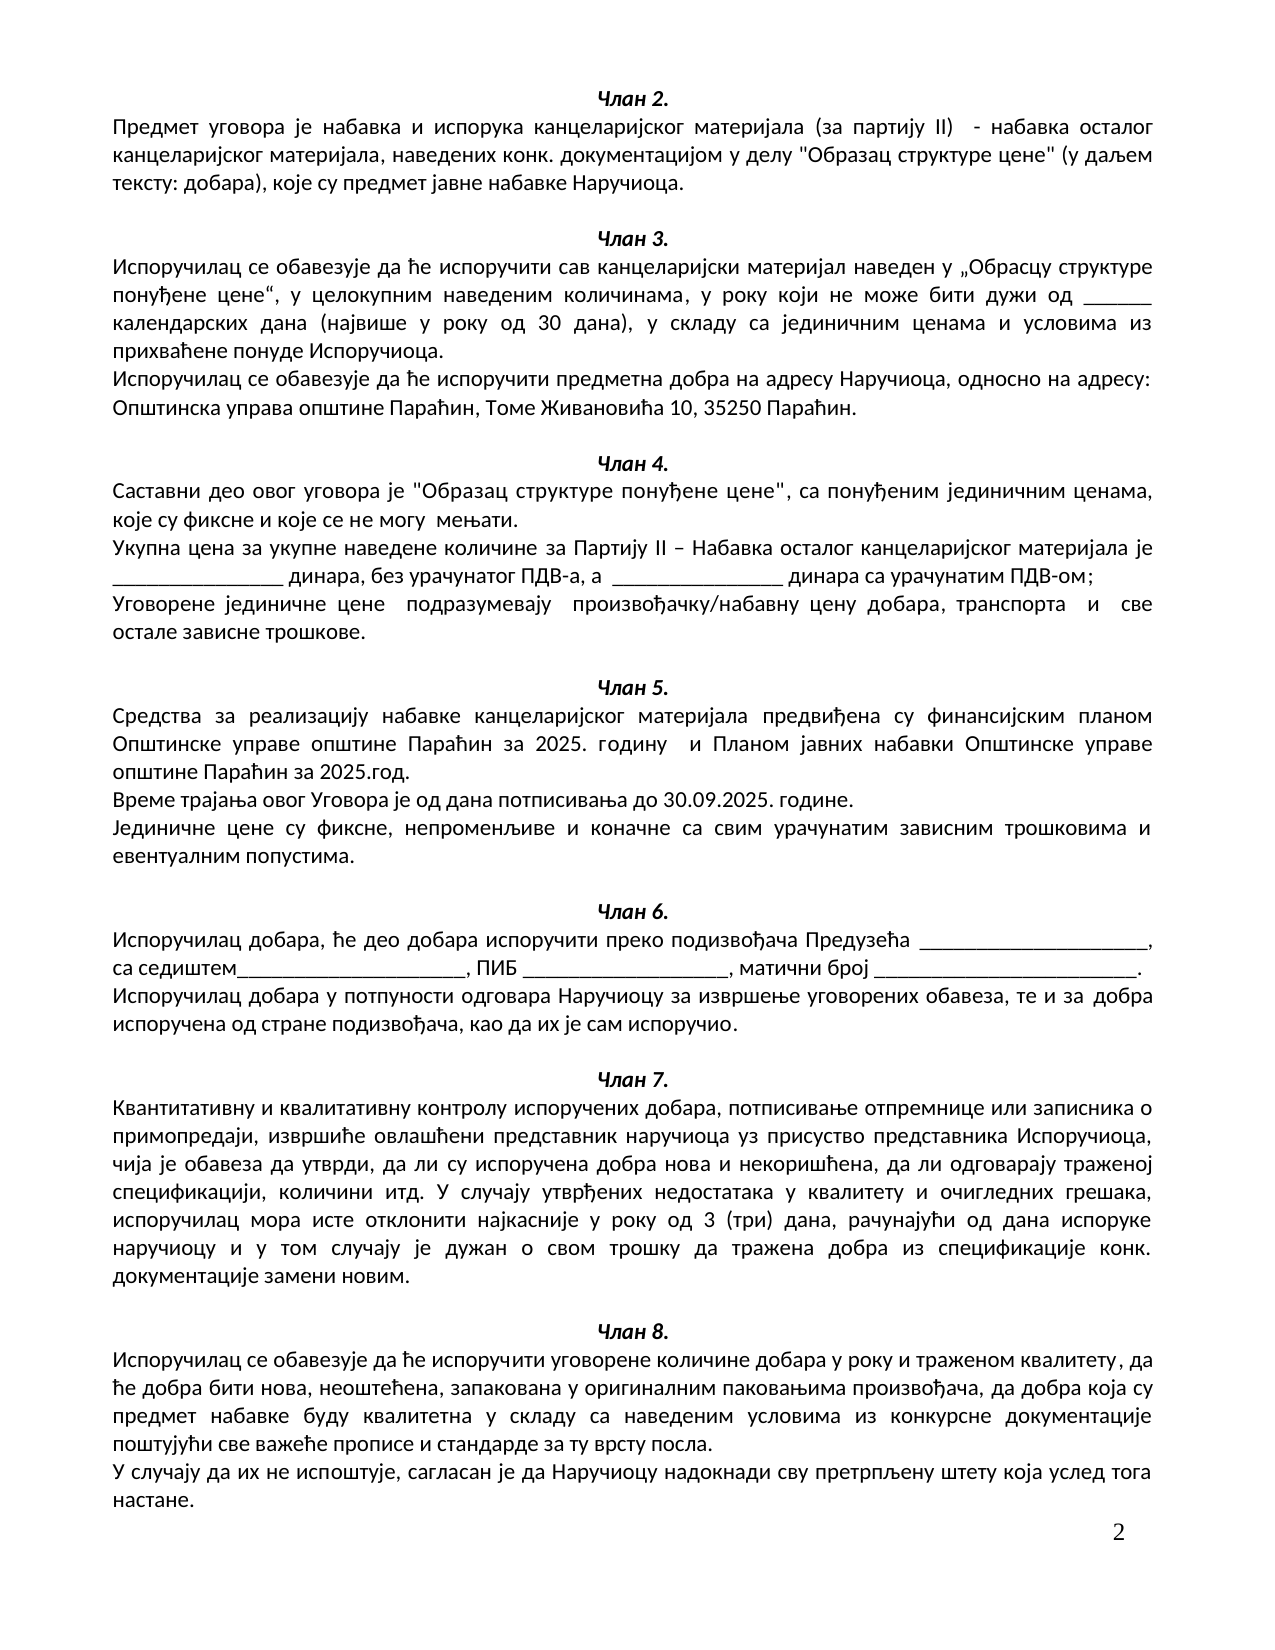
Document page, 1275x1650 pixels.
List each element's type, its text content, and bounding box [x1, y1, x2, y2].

text Члан 6. [112, 897, 1153, 925]
text Предмет уговора је набавка и испорука канцеларијског материјала (за партију II) - набавка осталог канцеларијског материјала, наведених конк. документацијом у делу "Образац структуре цене" (у даљем тексту: добара), које су предмет јавне набавке Наручиоца. [112, 112, 1153, 196]
text Јединичне цене су фиксне, непроменљиве и коначне са свим урачунатим зависним трошковима и евентуалним попустима. [112, 813, 1153, 869]
text Испоручилац се обавезује да ће испоручити уговорене количине добара у року и траженом квалитету, да ће добра бити нова, неоштећена, запакована у оригиналним паковањима произвођача, да добра која су предмет набавке буду квалитетна у складу са наведеним условима из конкурсне документације поштујући све важеће прописе и стандарде за ту врсту посла. [112, 1345, 1153, 1457]
text Члан 4. [112, 449, 1153, 477]
text У случају да их не испоштује, сагласан је да Наручиоцу надокнади сву претрпљену штету која услед тога настане. [112, 1457, 1153, 1513]
text Испоручилац добара у потпуности одговара Наручиоцу за извршење уговорених обавеза, те и за добра испоручена од стране подизвођача, као да их је сам испоручио. [112, 981, 1153, 1037]
text Члан 7. [112, 1065, 1153, 1093]
text Средства за реализацију набавке канцеларијског материјала предвиђена су финансијским планом Општинске управе општине Параћин за 2025. годину и Планом јавних набавки Општинске управе општине Параћин за 2025.год. [112, 701, 1153, 785]
text Члан 2. [112, 84, 1153, 112]
text Испоручилац се обавезује да ће испоручити предметна добра на адресу Наручиоца, односно на адресу: Општинска управа општине Параћин, Томе Живановића 10, 35250 Параћин. [112, 364, 1153, 421]
text Члан 3. [112, 224, 1153, 252]
text Уговорене јединичне цене подразумевају произвођачку/набавну цену добара, транспорта и све остале зависне трошкове. [112, 589, 1153, 645]
text Саставни део овог уговора је "Образац структуре понуђене цене", са понуђеним јединичним ценама, које су фиксне и које се не могу мењати. [112, 477, 1153, 533]
text Испоручилац добара, ће део добара испоручити преко подизвођача Предузећа ____________________, са седиштем____________________, ПИБ __________________, матични број _______________________. [112, 925, 1153, 981]
text Укупна цена за укупне наведене количине за Партију II – Набавка осталог канцеларијског материјала је _______________ динара, без урачунатог ПДВ-а, а _______________ динара са урачунатим ПДВ-ом; [112, 533, 1153, 589]
text Квантитативну и квалитативну контролу испоручених добара, потписивање отпремнице или записника о примопредаји, извршиће овлашћени представник наручиоца уз присуство представника Испоручиоца, чија је обавеза да утврди, да ли су испоручена добра нова и некоришћена, да ли одговарају траженој спецификацији, количини итд. У случају утврђених недостатака у квалитету и очигледних грешака, испоручилац мора исте отклонити најкасније у року од 3 (три) дана, рачунајући од дана испоруке наручиоцу и у том случају је дужан о свом трошку да тражена добра из спецификације конк. документације замени новим. [112, 1093, 1153, 1289]
text Члан 8. [112, 1317, 1153, 1345]
text Члан 5. [112, 673, 1153, 701]
text Испоручилац се обавезује да ће испоручити сав канцеларијски материјал наведен у „Обрасцу структуре понуђене цене“, у целокупним наведеним количинама, у року који не може бити дужи од ______ календарских дана (највише у року од 30 дана), у складу са јединичним ценама и условима из прихваћене понуде Испоручиоца. [112, 252, 1153, 364]
text Време трајања овог Уговора је од дана потписивања до 30.09.2025. године. [112, 785, 1153, 813]
